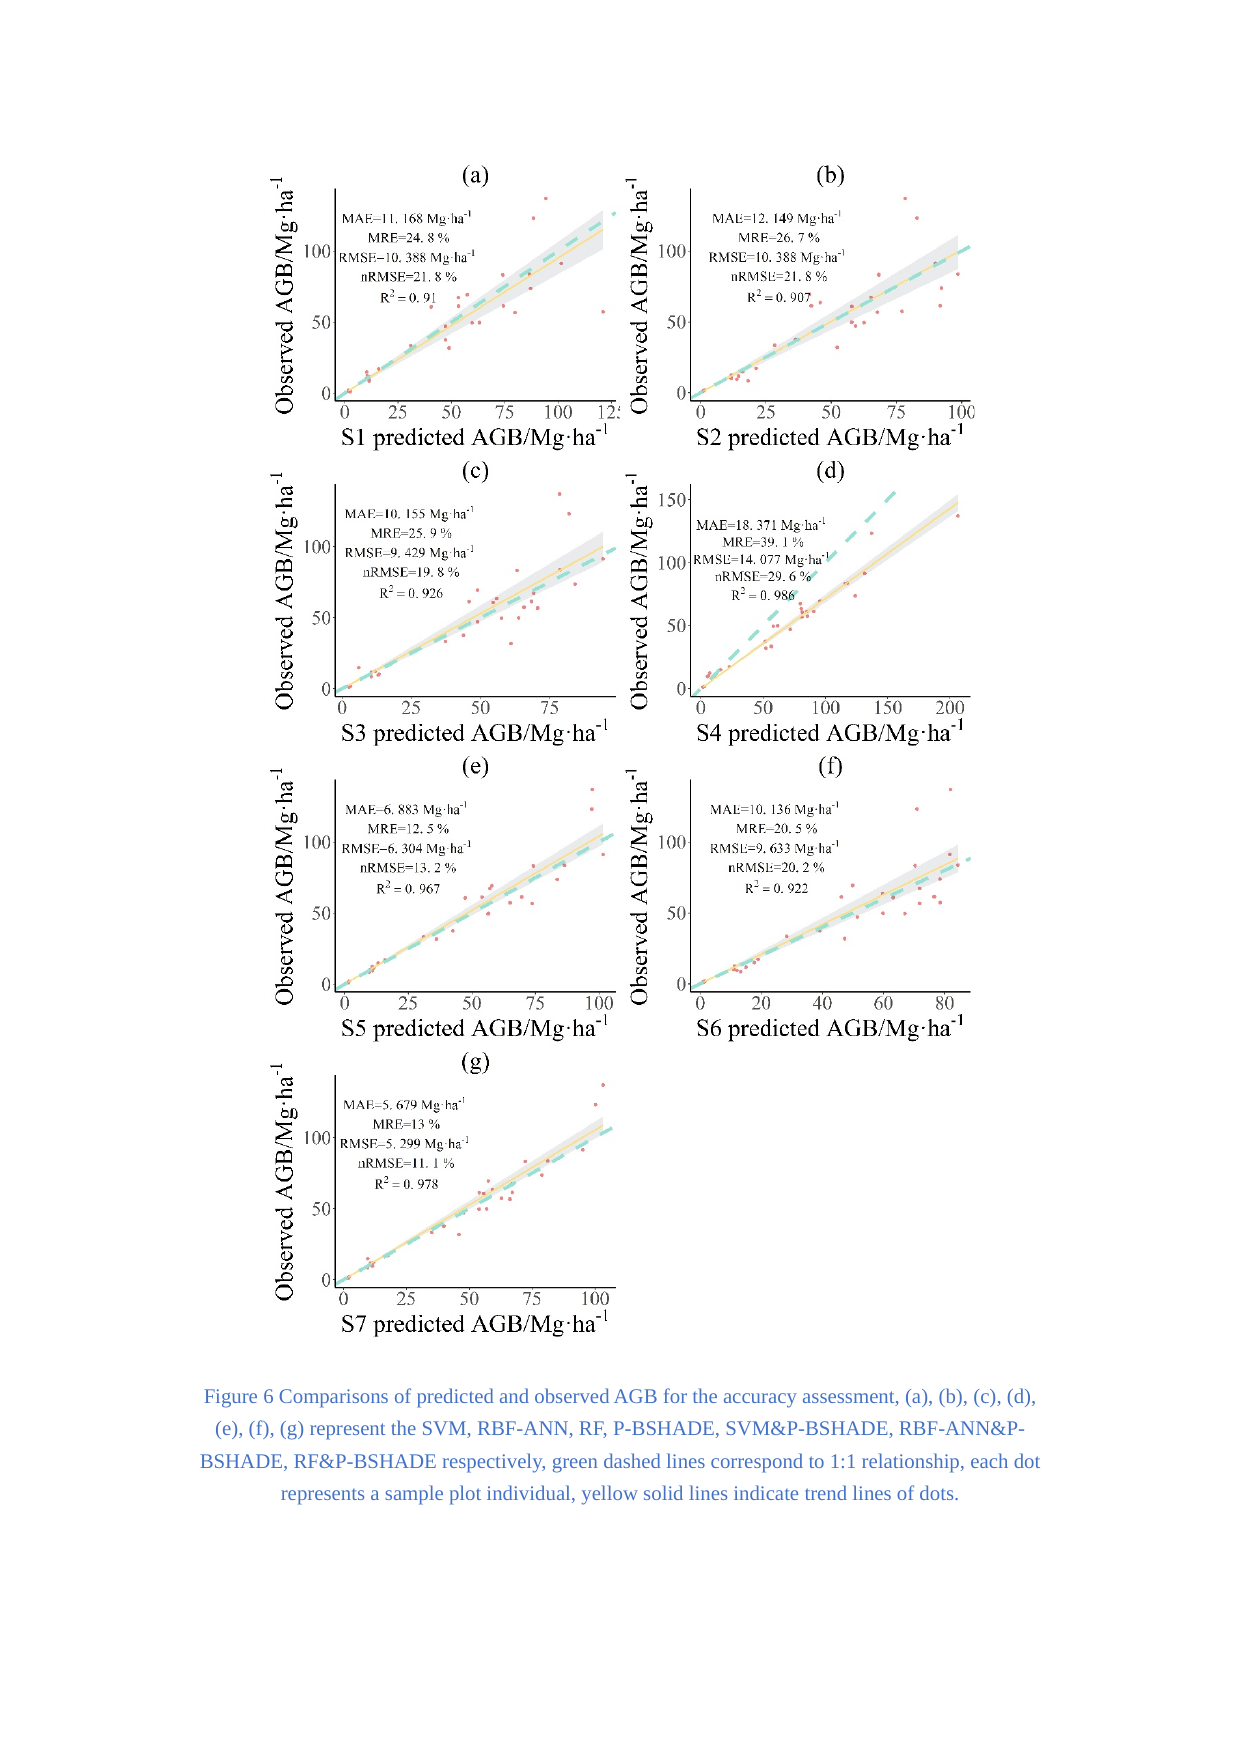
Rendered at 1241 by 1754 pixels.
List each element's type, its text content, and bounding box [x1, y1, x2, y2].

text Figure 6 Comparisons of predicted and observed AGB for the accuracy assessment, (a), (b), (c), (d), (e), (f), (g) represent the SVM, RBF-ANN, RF, P-BSHADE, SVM&P-BSHADE, RBF-ANN&P-BSHADE, RF&P-BSHADE respectively, green dashed lines correspond to 1:1 relationship, each dot represents a sample plot individual, yellow solid lines indicate trend lines of dots. [187, 1379, 1053, 1509]
picture [265, 162, 975, 1343]
